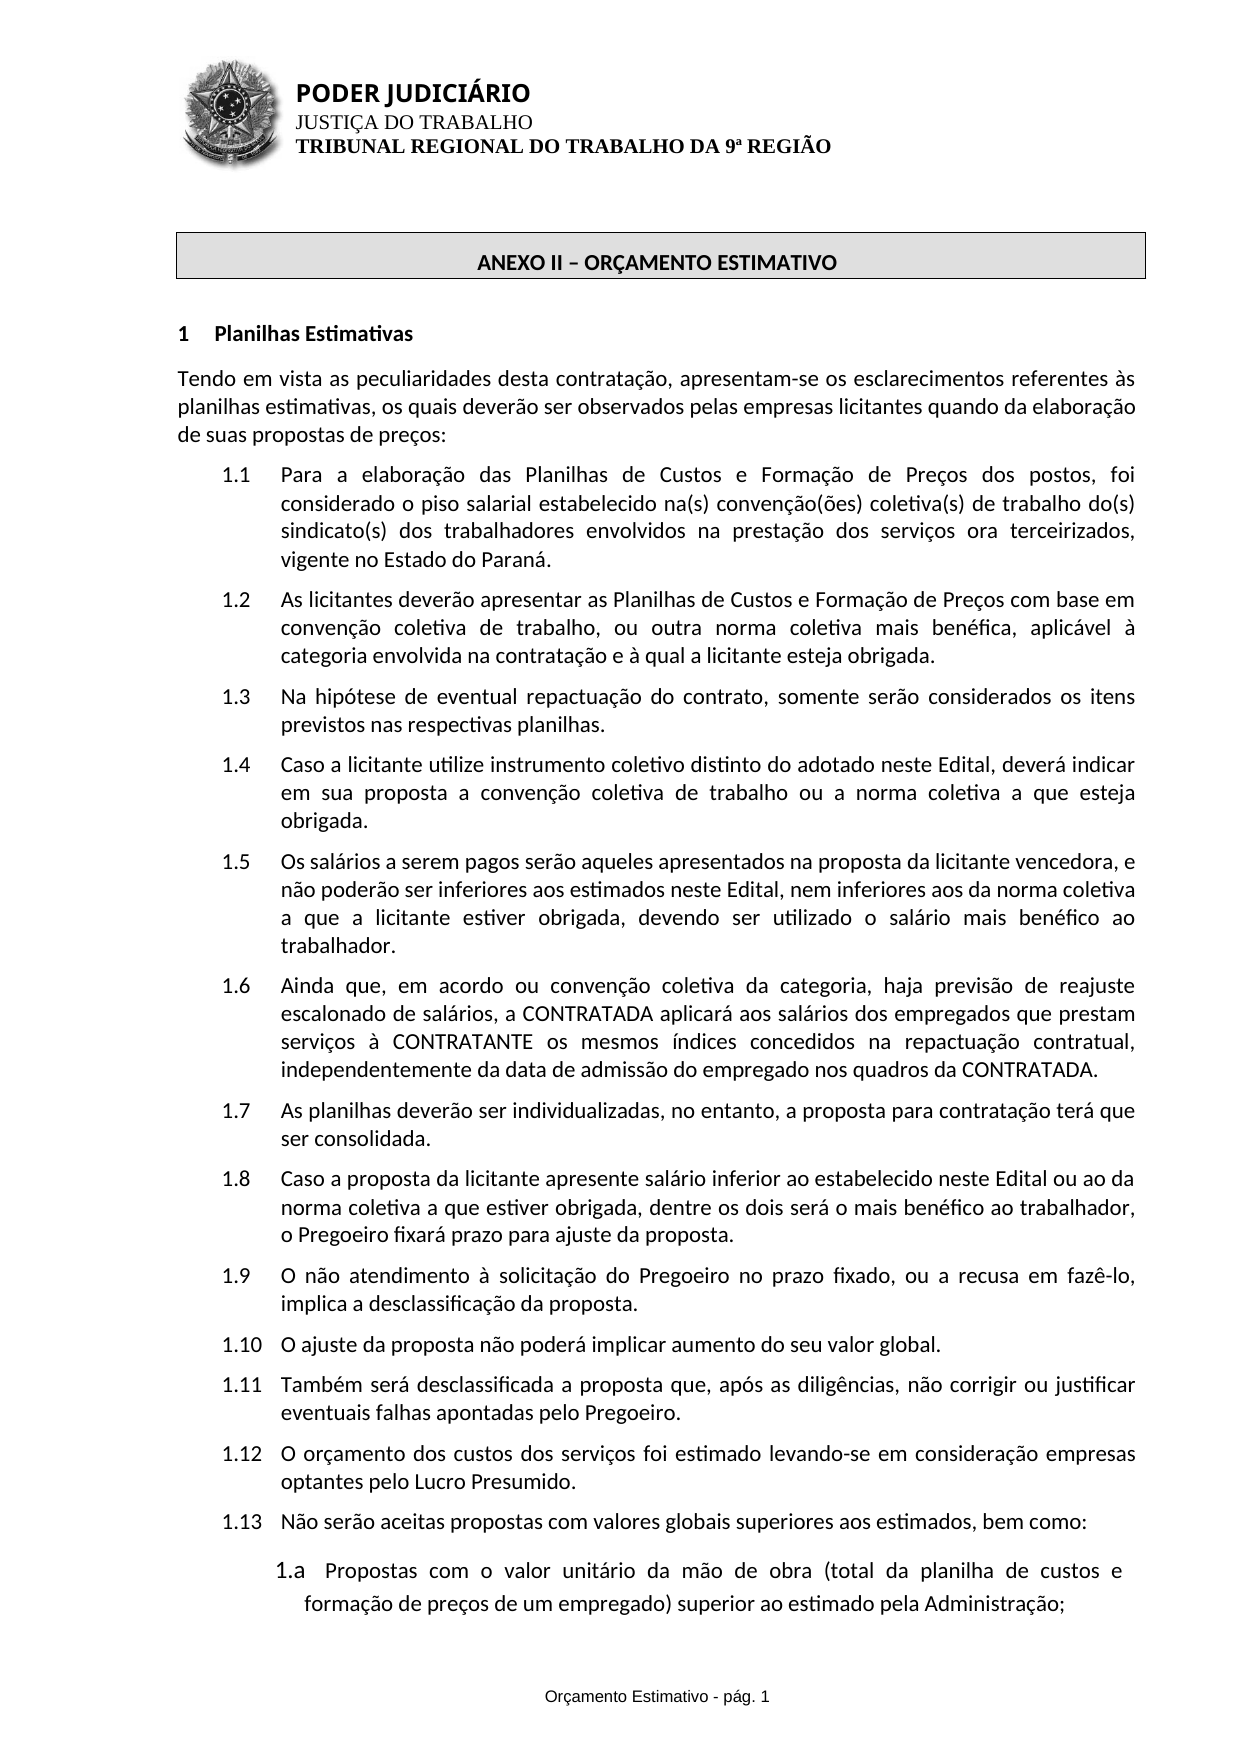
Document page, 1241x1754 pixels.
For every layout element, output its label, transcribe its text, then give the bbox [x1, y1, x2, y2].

list Os salários a serem pagos serão aqueles apresentados na proposta da licitante vencedora, e não poderão ser inferiores aos estimados neste Edital, nem inferiores aos da norma coletiva a que a licitante estiver obrigada, devendo ser utilizado o salário mais benéfico ao trabalhador. [221, 847, 1137, 959]
list As planilhas deverão ser individualizadas, no entanto, a proposta para contratação terá que ser consolidada. [221, 1096, 1137, 1152]
list Caso a proposta da licitante apresente salário inferior ao estabelecido neste Edital ou ao da norma coletiva a que estiver obrigada, dentre os dois será o mais benéfico ao trabalhador, o Pregoeiro fixará prazo para ajuste da proposta. [221, 1164, 1137, 1249]
list Não serão aceitas propostas com valores globais superiores aos estimados, bem como: [221, 1507, 1137, 1535]
list O não atendimento à solicitação do Pregoeiro no prazo fixado, ou a recusa em fazê-lo, implica a desclassificação da proposta. [221, 1261, 1137, 1317]
list Propostas com o valor unitário da mão de obra (total da planilha de custos e formação de preços de um empregado) superior ao estimado pela Administração; [274, 1554, 1125, 1617]
text Tendo em vista as peculiaridades desta contratação, apresentam-se os esclarecimentos referentes às planilhas estimativas, os quais deverão ser observados pelas empresas licitantes quando da elaboração de suas propostas de preços: [177, 364, 1137, 448]
list O ajuste da proposta não poderá implicar aumento do seu valor global. [221, 1330, 1137, 1358]
list Caso a licitante utilize instrumento coletivo distinto do adotado neste Edital, deverá indicar em sua proposta a convenção coletiva de trabalho ou a norma coletiva a que esteja obrigada. [221, 750, 1137, 834]
list Também será desclassificada a proposta que, após as diligências, não corrigir ou justificar eventuais falhas apontadas pelo Pregoeiro. [221, 1370, 1137, 1426]
list Na hipótese de eventual repactuação do contrato, somente serão considerados os itens previstos nas respectivas planilhas. [221, 682, 1137, 738]
list Para a elaboração das Planilhas de Custos e Formação de Preços dos postos, foi considerado o piso salarial estabelecido na(s) convenção(ões) coletiva(s) de trabalho do(s) sindicato(s) dos trabalhadores envolvidos na prestação dos serviços ora terceirizados, vigente no Estado do Paraná. [221, 461, 1137, 573]
list O orçamento dos custos dos serviços foi estimado levando-se em consideração empresas optantes pelo Lucro Presumido. [221, 1439, 1137, 1495]
list As licitantes deverão apresentar as Planilhas de Custos e Formação de Preços com base em convenção coletiva de trabalho, ou outra norma coletiva mais benéfica, aplicável à categoria envolvida na contratação e à qual a licitante esteja obrigada. [221, 585, 1137, 669]
list Ainda que, em acordo ou convenção coletiva da categoria, haja previsão de reajuste escalonado de salários, a CONTRATADA aplicará aos salários dos empregados que prestam serviços à CONTRATANTE os mesmos índices concedidos na repactuação contratual, independentemente da data de admissão do empregado nos quadros da CONTRATADA. [221, 971, 1137, 1083]
text ANEXO II – ORÇAMENTO ESTIMATIVO [177, 233, 1145, 278]
picture [179, 56, 284, 173]
list Planilhas Estimativas [177, 319, 1137, 347]
